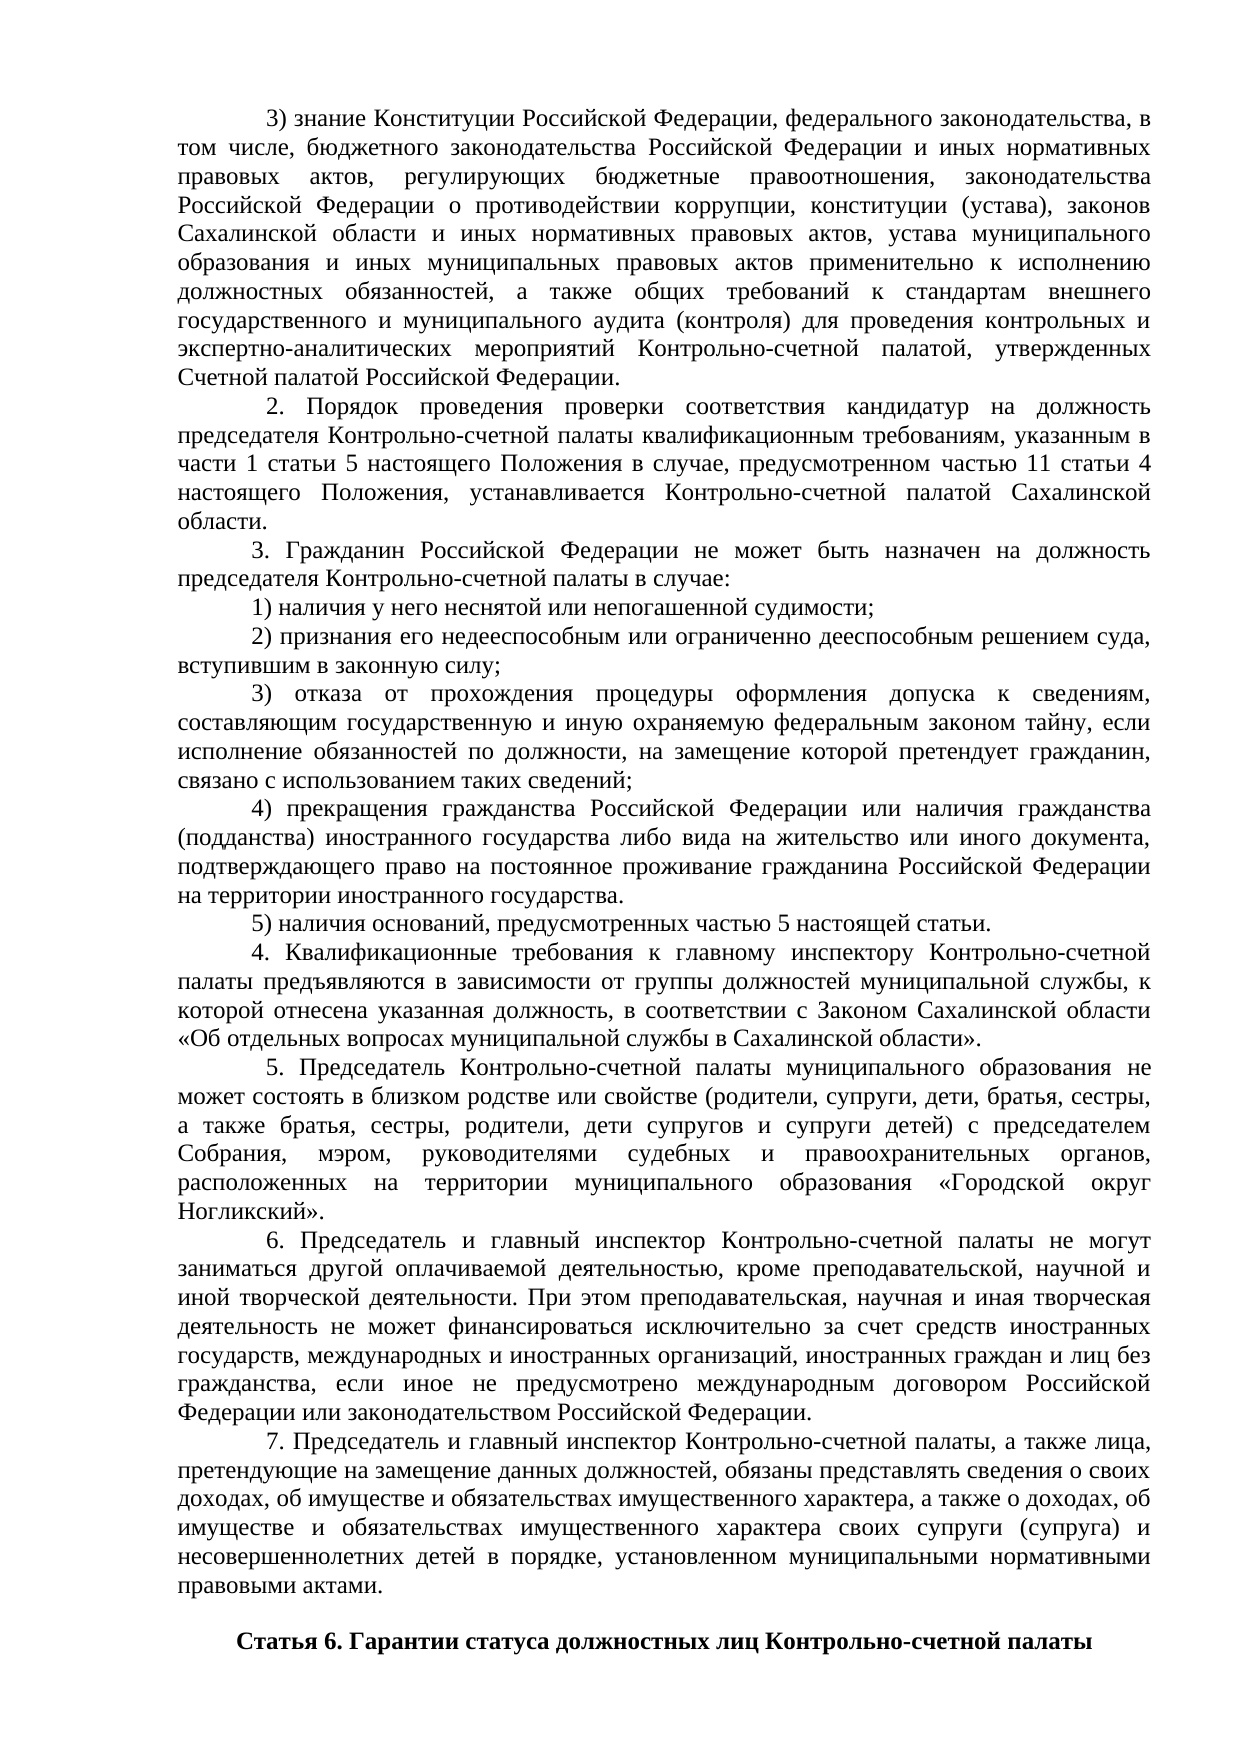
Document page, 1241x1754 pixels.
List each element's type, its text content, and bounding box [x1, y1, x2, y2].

text Статья 6. Гарантии статуса должностных лиц Контрольно-счетной палаты [177, 1626, 1152, 1655]
text 4) прекращения гражданства Российской Федерации или наличия гражданства (подданства) иностранного государства либо вида на жительство или иного документа, подтверждающего право на постоянное проживание гражданина Российской Федерации на территории иностранного государства. [177, 793, 1152, 908]
text 2. Порядок проведения проверки соответствия кандидатур на должность председателя Контрольно-счетной палаты квалификационным требованиям, указанным в части 1 статьи 5 настоящего Положения в случае, предусмотренном частью 11 статьи 4 настоящего Положения, устанавливается Контрольно-счетной палатой Сахалинской области. [177, 391, 1152, 535]
text 5. Председатель Контрольно-счетной палаты муниципального образования не может состоять в близком родстве или свойстве (родители, супруги, дети, братья, сестры, а также братья, сестры, родители, дети супругов и супруги детей) с председателем Собрания, мэром, руководителями судебных и правоохранительных органов, расположенных на территории муниципального образования «Городской округ Ногликский». [177, 1052, 1152, 1225]
text 1) наличия у него неснятой или непогашенной судимости; [177, 592, 1152, 621]
text 3) отказа от прохождения процедуры оформления допуска к сведениям, составляющим государственную и иную охраняемую федеральным законом тайну, если исполнение обязанностей по должности, на замещение которой претендует гражданин, связано с использованием таких сведений; [177, 678, 1152, 793]
text 4. Квалификационные требования к главному инспектору Контрольно-счетной палаты предъявляются в зависимости от группы должностей муниципальной службы, к которой отнесена указанная должность, в соответствии с Законом Сахалинской области «Об отдельных вопросах муниципальной службы в Сахалинской области». [177, 937, 1152, 1052]
text 3) знание Конституции Российской Федерации, федерального законодательства, в том числе, бюджетного законодательства Российской Федерации и иных нормативных правовых актов, регулирующих бюджетные правоотношения, законодательства Российской Федерации о противодействии коррупции, конституции (устава), законов Сахалинской области и иных нормативных правовых актов, устава муниципального образования и иных муниципальных правовых актов применительно к исполнению должностных обязанностей, а также общих требований к стандартам внешнего государственного и муниципального аудита (контроля) для проведения контрольных и экспертно-аналитических мероприятий Контрольно-счетной палатой, утвержденных Счетной палатой Российской Федерации. [177, 103, 1152, 391]
text 5) наличия оснований, предусмотренных частью 5 настоящей статьи. [177, 908, 1152, 937]
text 3. Гражданин Российской Федерации не может быть назначен на должность председателя Контрольно-счетной палаты в случае: [177, 535, 1152, 592]
text 6. Председатель и главный инспектор Контрольно-счетной палаты не могут заниматься другой оплачиваемой деятельностью, кроме преподавательской, научной и иной творческой деятельности. При этом преподавательская, научная и иная творческая деятельность не может финансироваться исключительно за счет средств иностранных государств, международных и иностранных организаций, иностранных граждан и лиц без гражданства, если иное не предусмотрено международным договором Российской Федерации или законодательством Российской Федерации. [177, 1225, 1152, 1426]
text 7. Председатель и главный инспектор Контрольно-счетной палаты, а также лица, претендующие на замещение данных должностей, обязаны представлять сведения о своих доходах, об имуществе и обязательствах имущественного характера, а также о доходах, об имуществе и обязательствах имущественного характера своих супруги (супруга) и несовершеннолетних детей в порядке, установленном муниципальными нормативными правовыми актами. [177, 1426, 1152, 1598]
text 2) признания его недееспособным или ограниченно дееспособным решением суда, вступившим в законную силу; [177, 621, 1152, 678]
